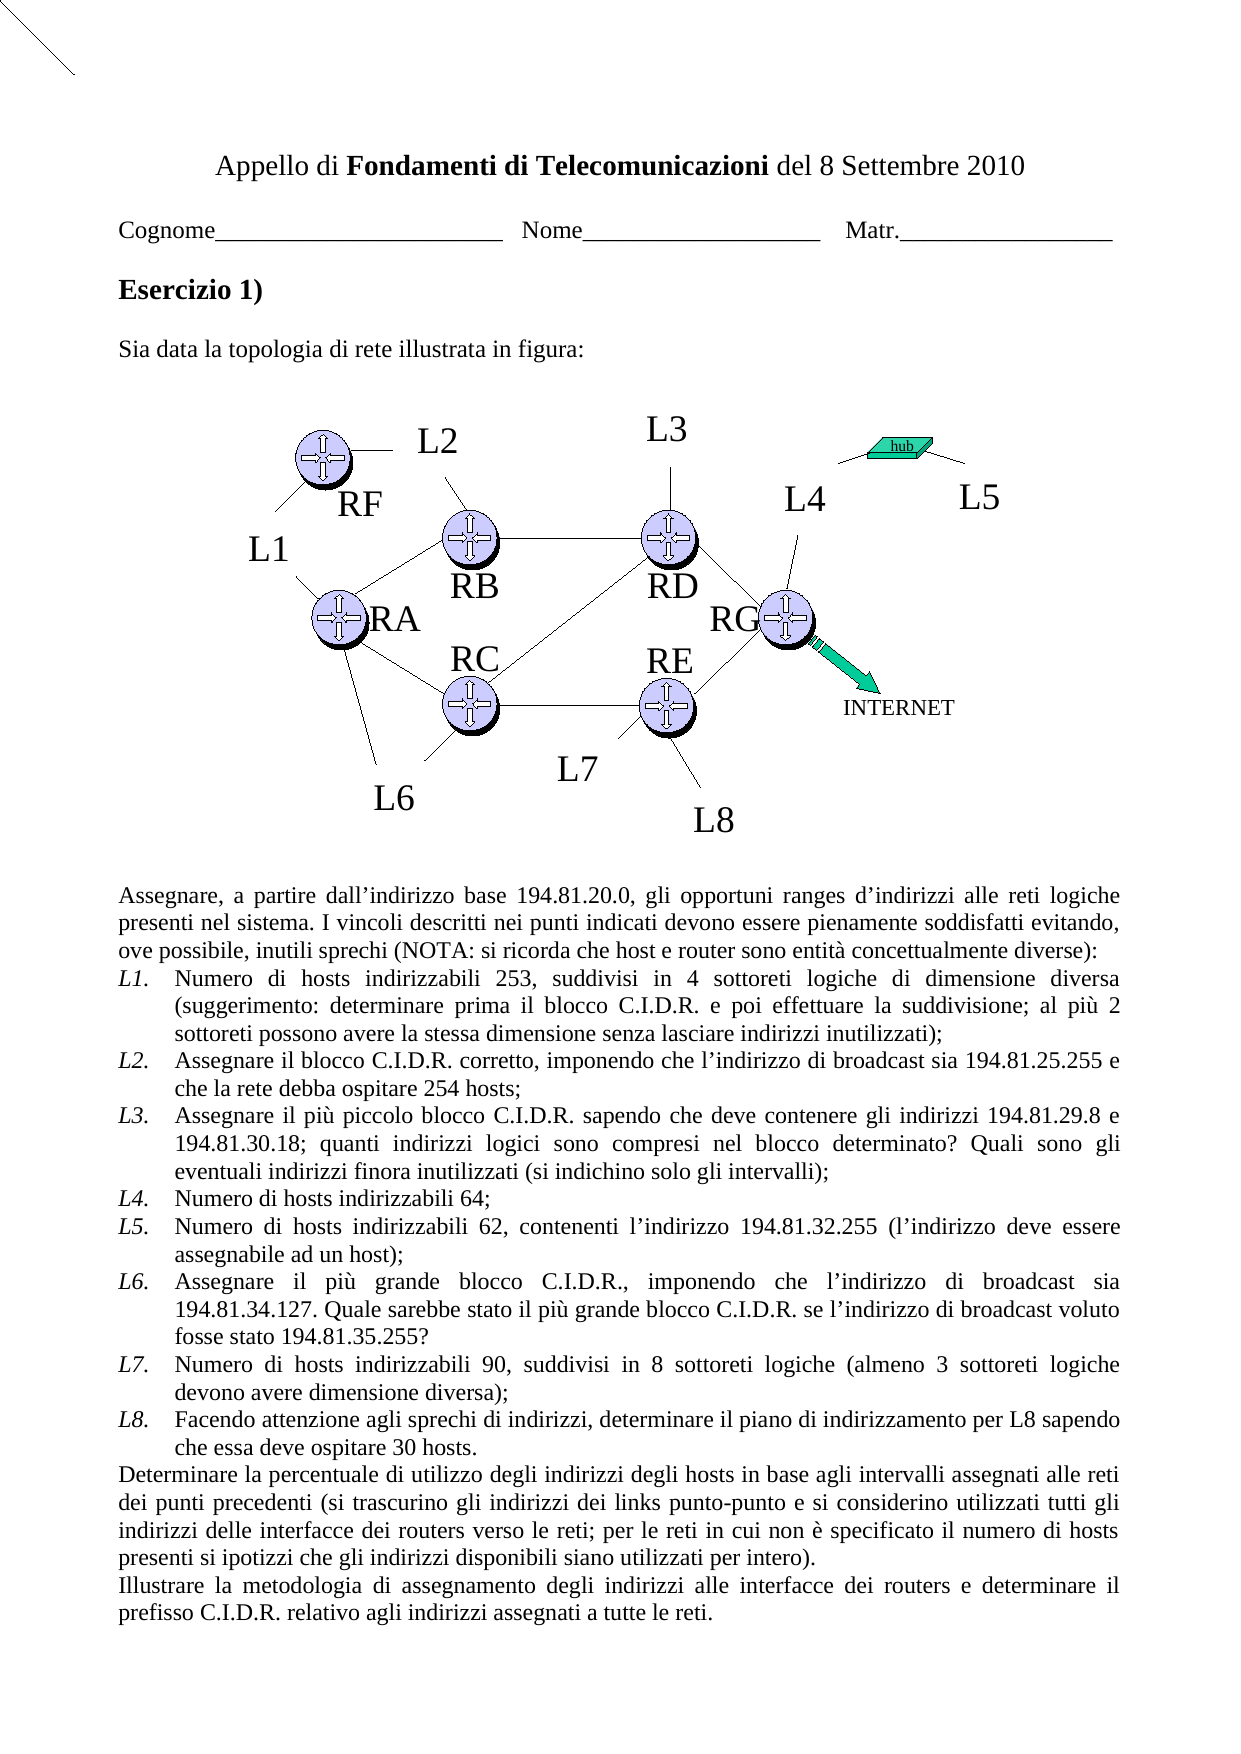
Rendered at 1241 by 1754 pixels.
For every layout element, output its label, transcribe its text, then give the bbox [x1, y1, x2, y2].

text L4. Numero di hosts indirizzabili 64; [118, 1184, 1122, 1212]
text Assegnare, a partire dall’indirizzo base 194.81.20.0, gli opportuni ranges d’indirizzi alle reti logiche presenti nel sistema. I vincoli descritti nei punti indicati devono essere pienamente soddisfatti evitando, ove possibile, inutili sprechi (NOTA: si ricorda che host e router sono entità concettualmente diverse): [118, 881, 1122, 963]
text L6. Assegnare il più grande blocco C.I.D.R., imponendo che l’indirizzo di broadcast sia 194.81.34.127. Quale sarebbe stato il più grande blocco C.I.D.R. se l’indirizzo di broadcast voluto fosse stato 194.81.35.255? [118, 1267, 1122, 1350]
text Sia data la topologia di rete illustrata in figura: [118, 334, 1122, 363]
text Determinare la percentuale di utilizzo degli indirizzi degli hosts in base agli intervalli assegnati alle reti dei punti precedenti (si trascurino gli indirizzi dei links punto-punto e si considerino utilizzati tutti gli indirizzi delle interfacce dei routers verso le reti; per le reti in cui non è specificato il numero di hosts presenti si ipotizzi che gli indirizzi disponibili siano utilizzati per intero). [118, 1460, 1122, 1571]
text Illustrare la metodologia di assegnamento degli indirizzi alle interfacce dei routers e determinare il prefisso C.I.D.R. relativo agli indirizzi assegnati a tutte le reti. [118, 1571, 1122, 1626]
title Appello di Fondamenti di Telecomunicazioni del 8 Settembre 2010 [118, 148, 1122, 181]
text L8. Facendo attenzione agli sprechi di indirizzi, determinare il piano di indirizzamento per L8 sapendo che essa deve ospitare 30 hosts. [118, 1405, 1122, 1460]
text L5. Numero di hosts indirizzabili 62, contenenti l’indirizzo 194.81.32.255 (l’indirizzo deve essere assegnabile ad un host); [118, 1212, 1122, 1267]
subtitle Cognome_______________________ Nome___________________ Matr._________________ [118, 215, 1122, 243]
text L2. Assegnare il blocco C.I.D.R. corretto, imponendo che l’indirizzo di broadcast sia 194.81.25.255 e che la rete debba ospitare 254 hosts; [118, 1046, 1122, 1102]
text L3. Assegnare il più piccolo blocco C.I.D.R. sapendo che deve contenere gli indirizzi 194.81.29.8 e 194.81.30.18; quanti indirizzi logici sono compresi nel blocco determinato? Quali sono gli eventuali indirizzi finora inutilizzati (si indichino solo gli intervalli); [118, 1102, 1122, 1184]
text L1. Numero di hosts indirizzabili 253, suddivisi in 4 sottoreti logiche di dimensione diversa (suggerimento: determinare prima il blocco C.I.D.R. e poi effettuare la suddivisione; al più 2 sottoreti possono avere la stessa dimensione senza lasciare indirizzi inutilizzati); [118, 963, 1122, 1046]
text Esercizio 1) [118, 272, 1122, 306]
text L7. Numero di hosts indirizzabili 90, suddivisi in 8 sottoreti logiche (almeno 3 sottoreti logiche devono avere dimensione diversa); [118, 1350, 1122, 1405]
